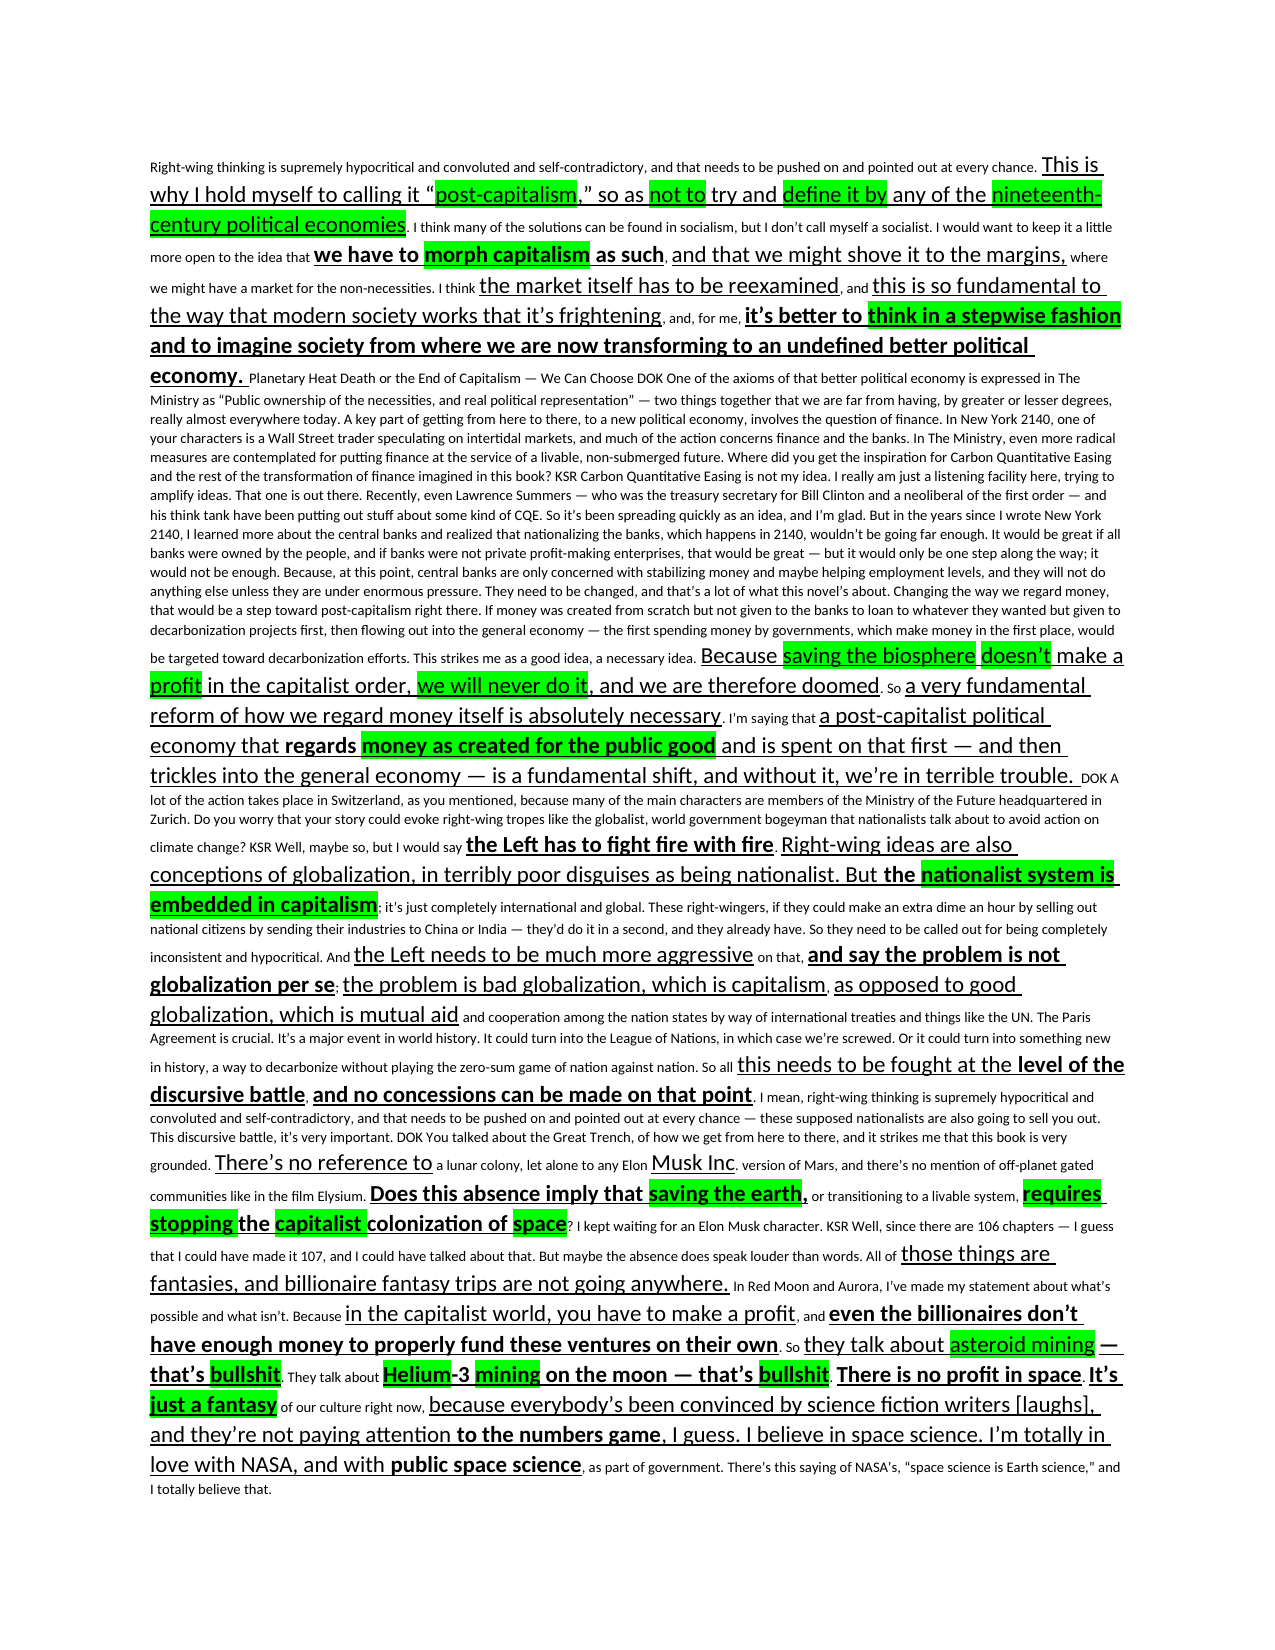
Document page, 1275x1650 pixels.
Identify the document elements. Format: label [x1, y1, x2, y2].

text [150, 150, 1125, 1498]
